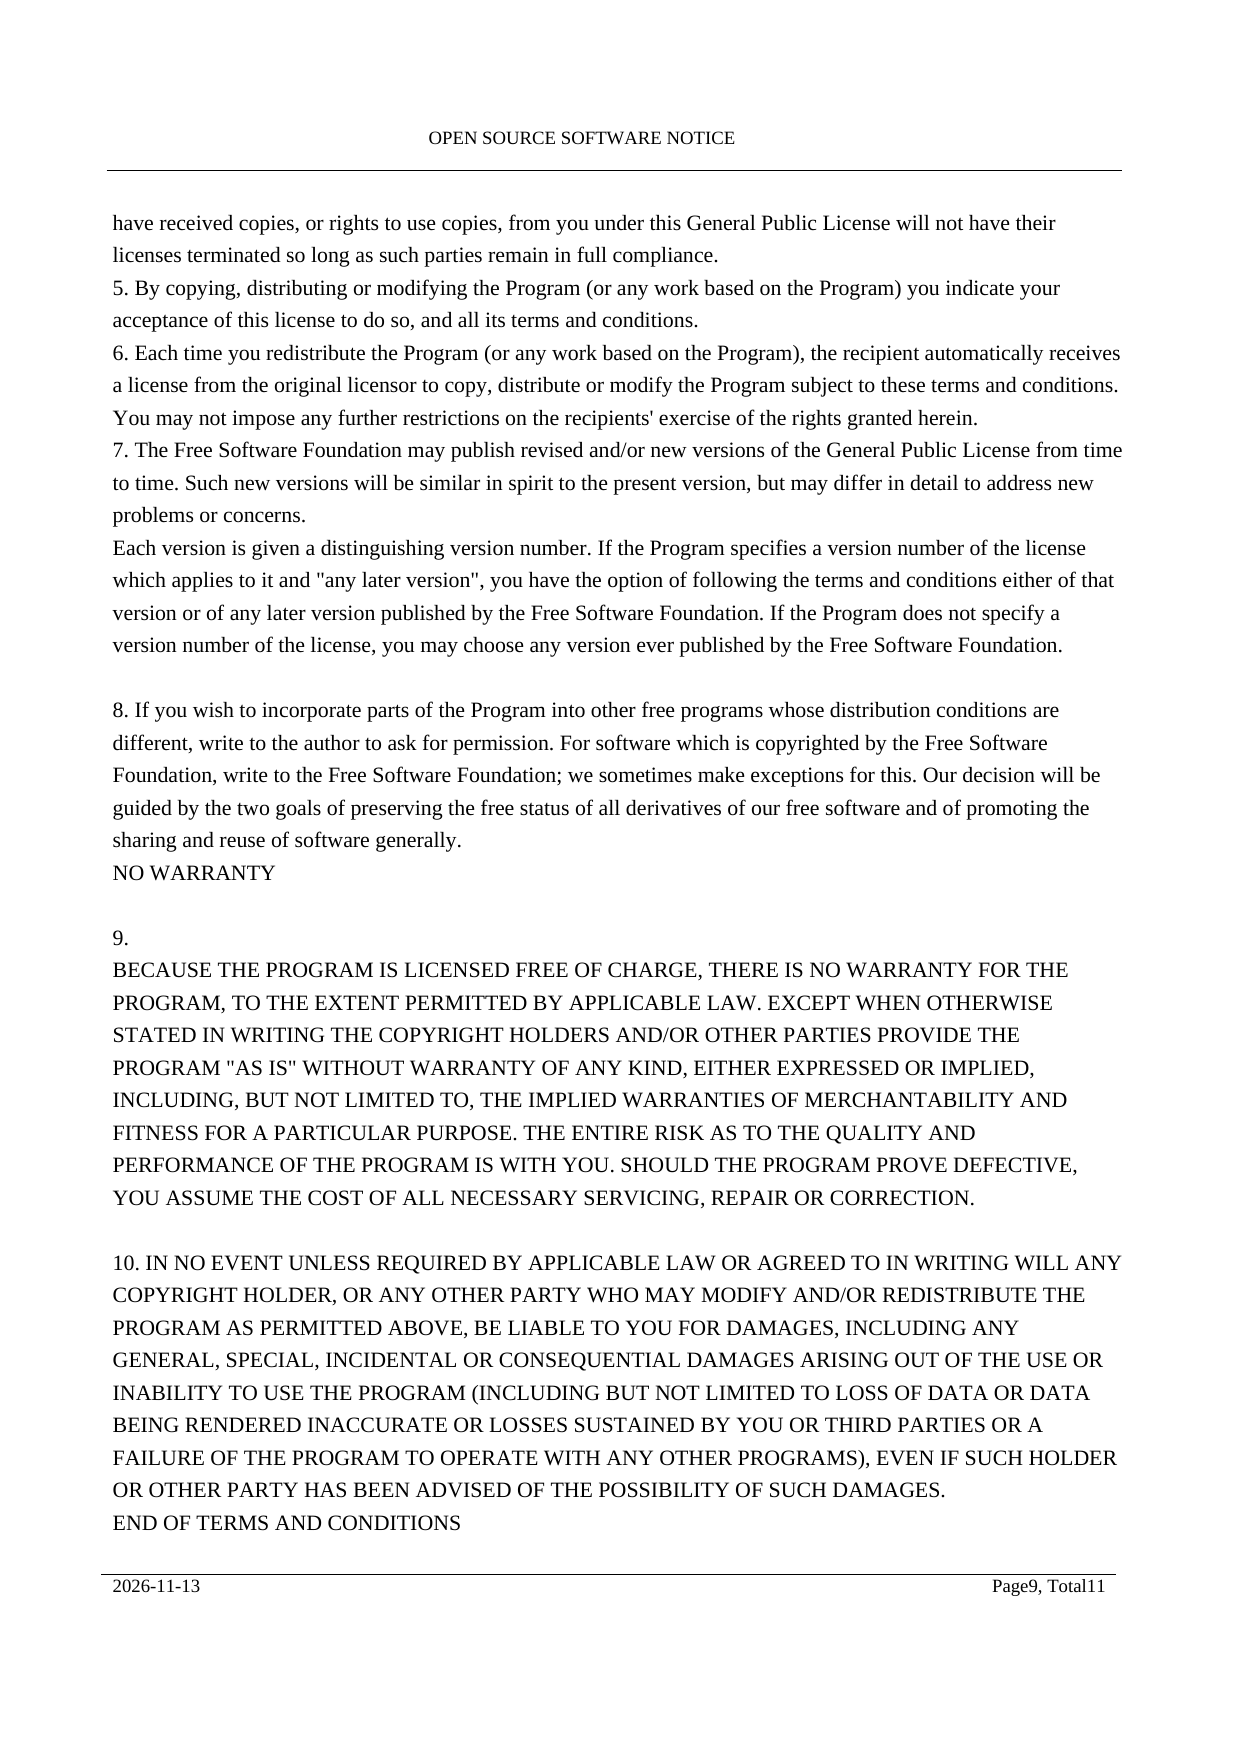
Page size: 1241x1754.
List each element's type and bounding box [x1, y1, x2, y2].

text [112, 206, 1128, 1539]
